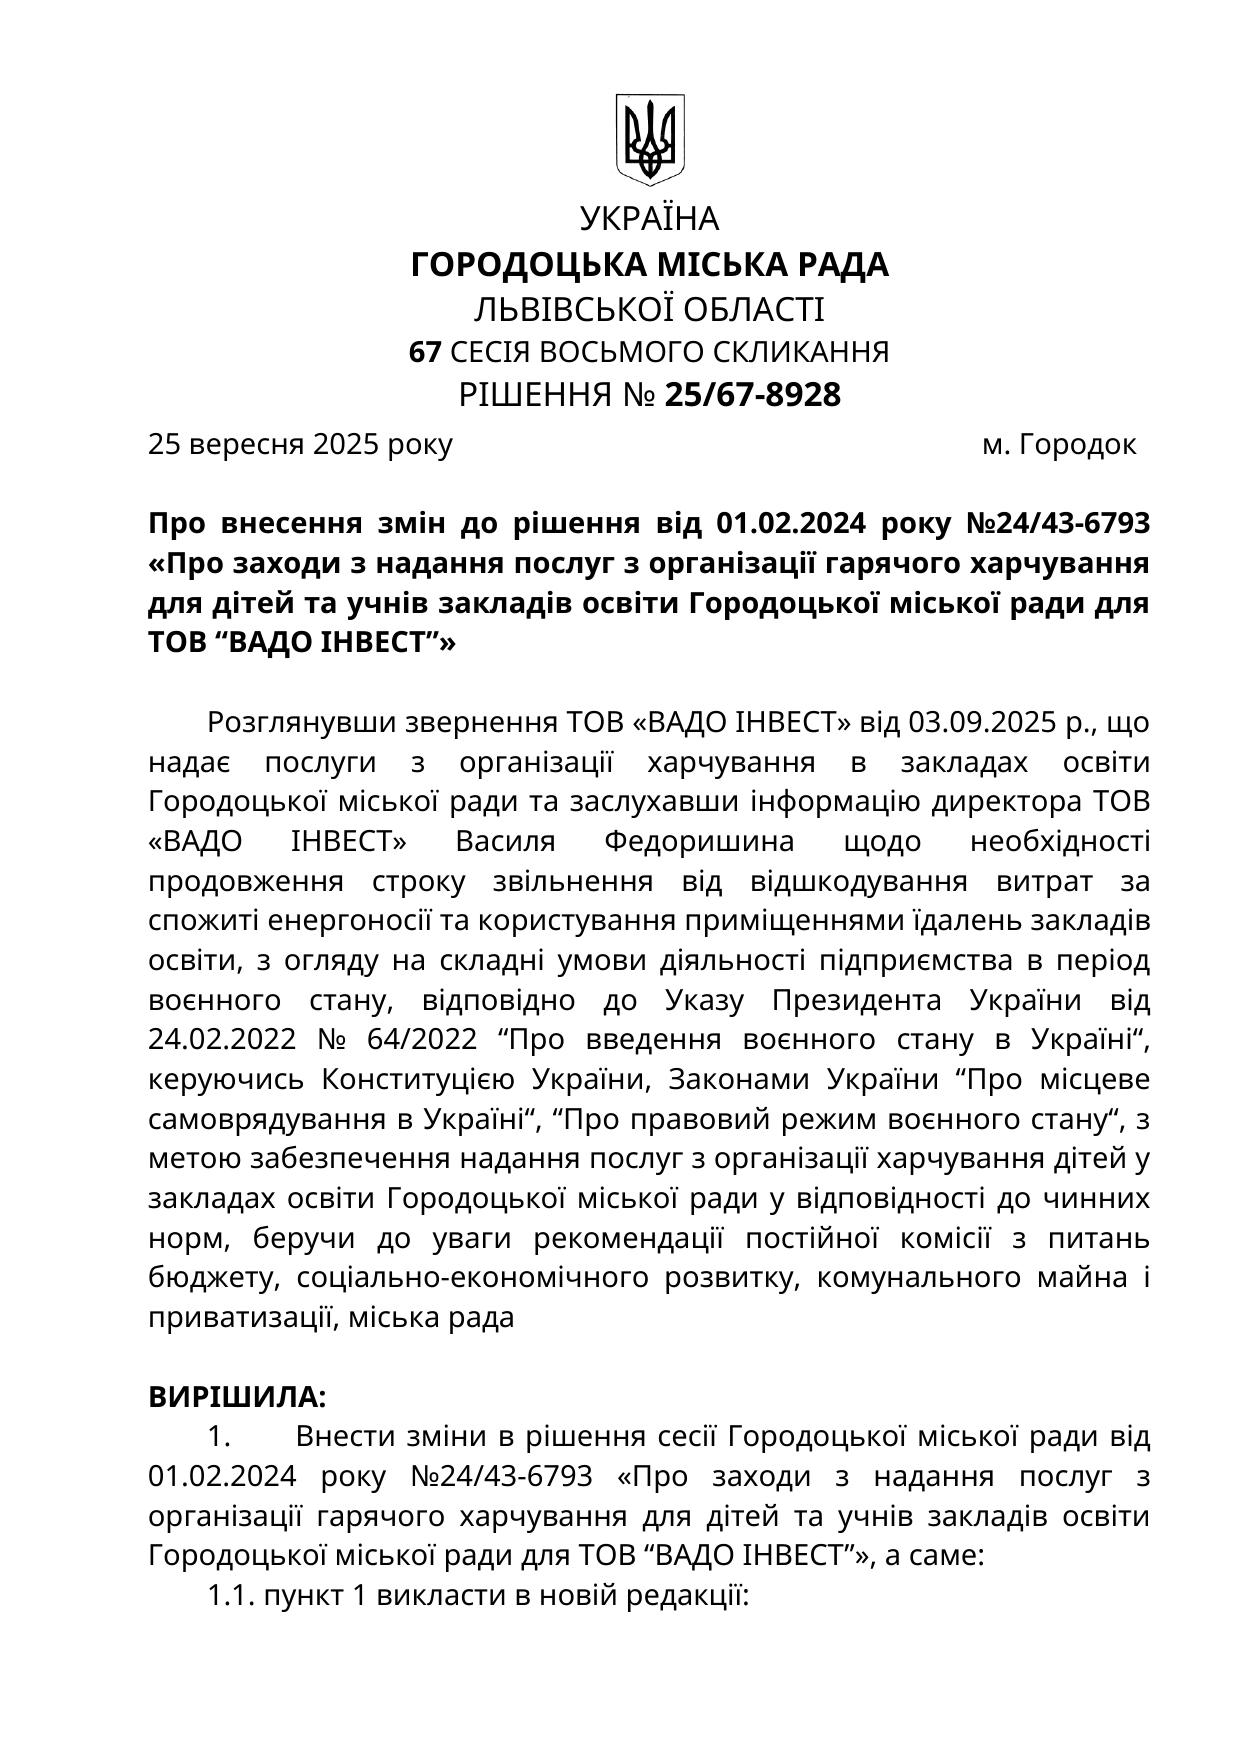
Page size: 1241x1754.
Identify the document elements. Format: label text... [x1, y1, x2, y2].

text УКРАЇНА [148, 195, 1152, 241]
text РІШЕННЯ № 25/67-8928 [148, 371, 1152, 417]
text ЛЬВІВСЬКОЇ ОБЛАСТІ [148, 286, 1152, 331]
text 1.1. пункт 1 викласти в новій редакції: [148, 1574, 1152, 1614]
text Розглянувши звернення ТОВ «ВАДО ІНВЕСТ» від 03.09.2025 р., що надає послуги з організації харчування в закладах освіти Городоцької міської ради та заслухавши інформацію директора ТОВ «ВАДО ІНВЕСТ» Василя Федоришина щодо необхідності продовження строку звільнення від відшкодування витрат за спожиті енергоносії та користування приміщеннями їдалень закладів освіти, з огляду на складні умови діяльності підприємства в період воєнного стану, відповідно до Указу Президента України від 24.02.2022 № 64/2022 “Про введення воєнного стану в Україні“, керуючись Конституцією України, Законами України “Про місцеве самоврядування в Україні“, “Про правовий режим воєнного стану“, з метою забезпечення надання послуг з організації харчування дітей у закладах освіти Городоцької міської ради у відповідності до чинних норм, беручи до уваги рекомендації постійної комісії з питань бюджету, соціально-економічного розвитку, комунального майна і приватизації, міська рада [148, 701, 1152, 1336]
text Про внесення змін до рішення від 01.02.2024 року №24/43-6793 «Про заходи з надання послуг з організації гарячого харчування для дітей та учнів закладів освіти Городоцької міської ради для ТОВ “ВАДО ІНВЕСТ”» [148, 503, 1152, 661]
text 67 СЕСІЯ ВОСЬМОГО СКЛИКАННЯ [148, 331, 1152, 371]
text ВИРІШИЛА: [148, 1376, 1152, 1416]
text ГОРОДОЦЬКА МІСЬКА РАДА [148, 241, 1152, 286]
picture [603, 88, 696, 191]
text 1. Внести зміни в рішення сесії Городоцької міської ради від 01.02.2024 року №24/43-6793 «Про заходи з надання послуг з організації гарячого харчування для дітей та учнів закладів освіти Городоцької міської ради для ТОВ “ВАДО ІНВЕСТ”», а саме: [148, 1416, 1152, 1574]
text 25 вересня 2025 року м. Городок [148, 423, 1152, 463]
